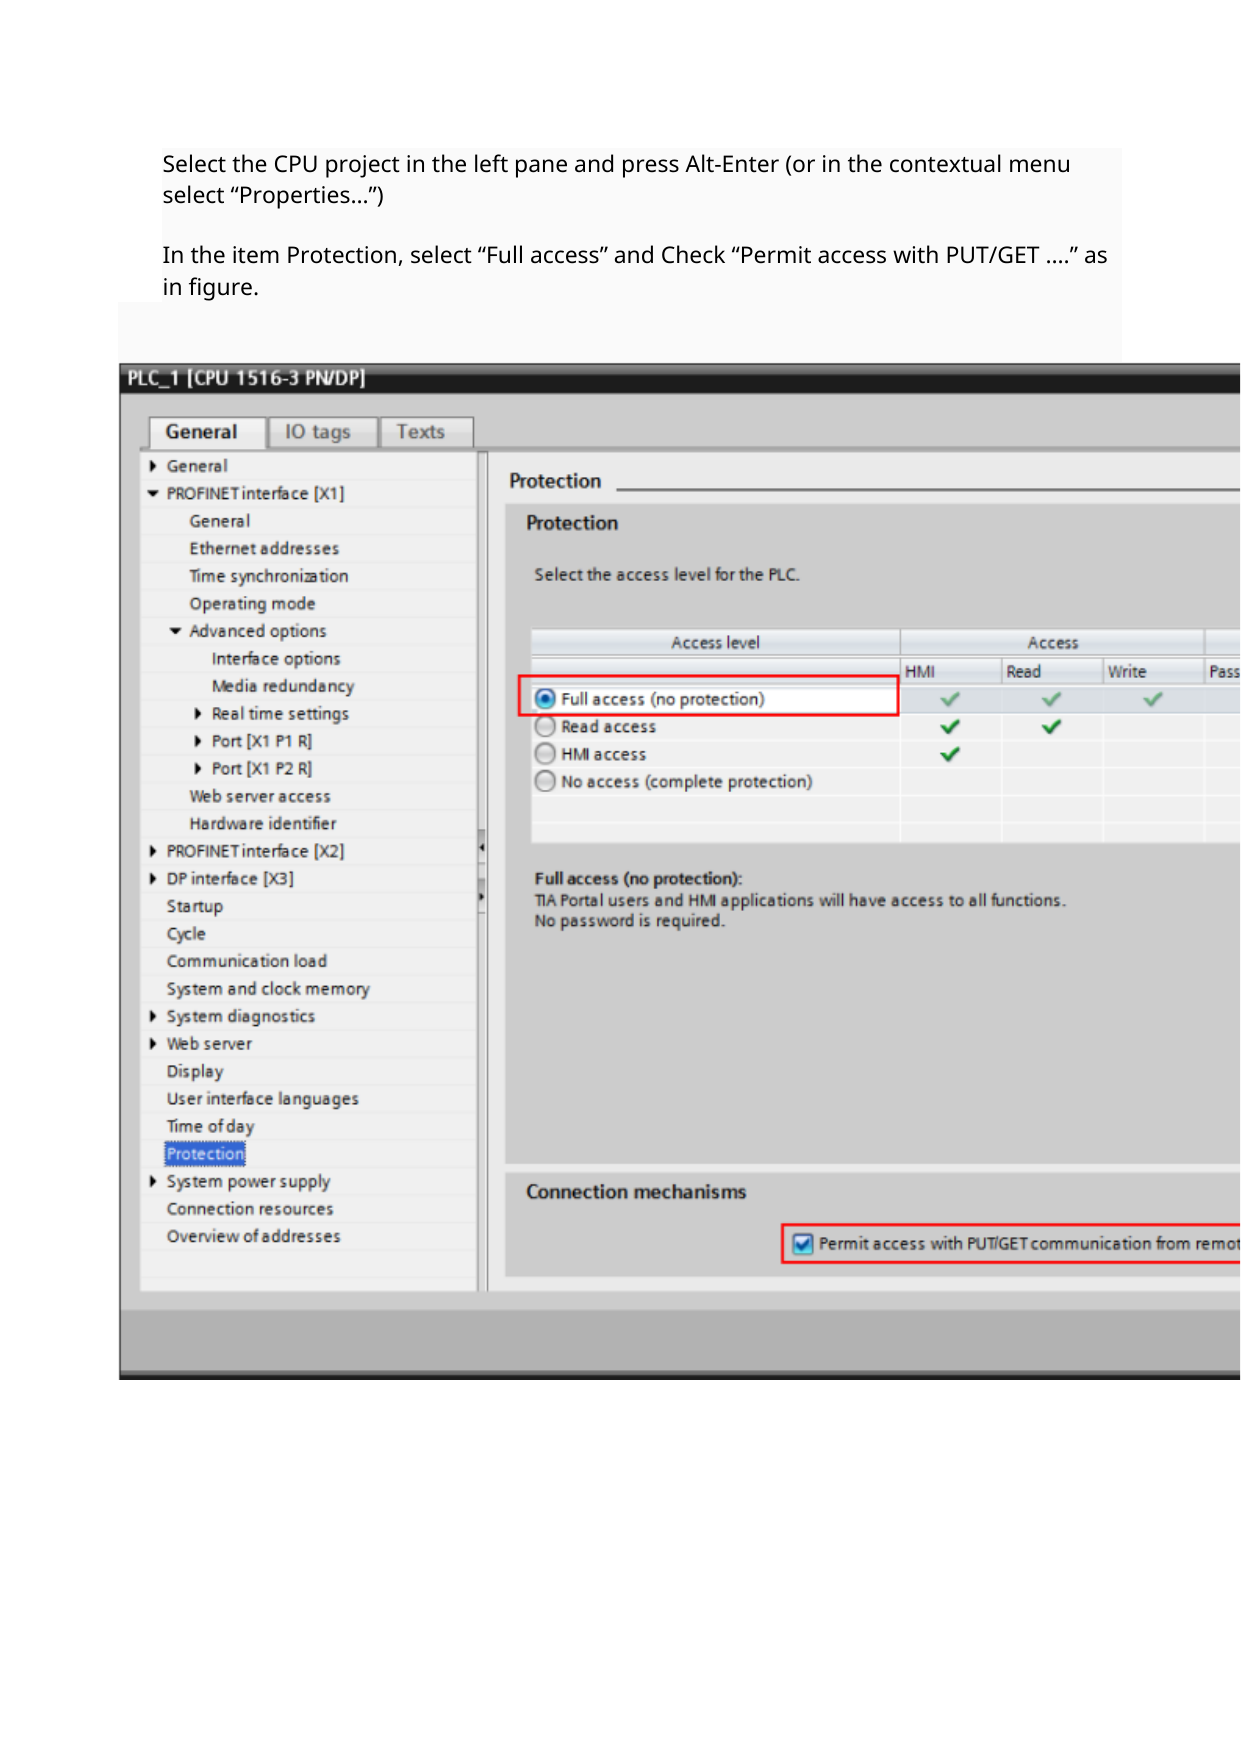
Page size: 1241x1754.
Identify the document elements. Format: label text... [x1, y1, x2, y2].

text In the item Protection, select “Full access” and Check “Permit access with PUT/GET ….” as in figure. [162, 239, 1122, 302]
picture [118, 362, 1241, 1380]
text Select the CPU project in the left pane and press Alt-Enter (or in the contextual menu select “Properties…”) [162, 148, 1122, 210]
